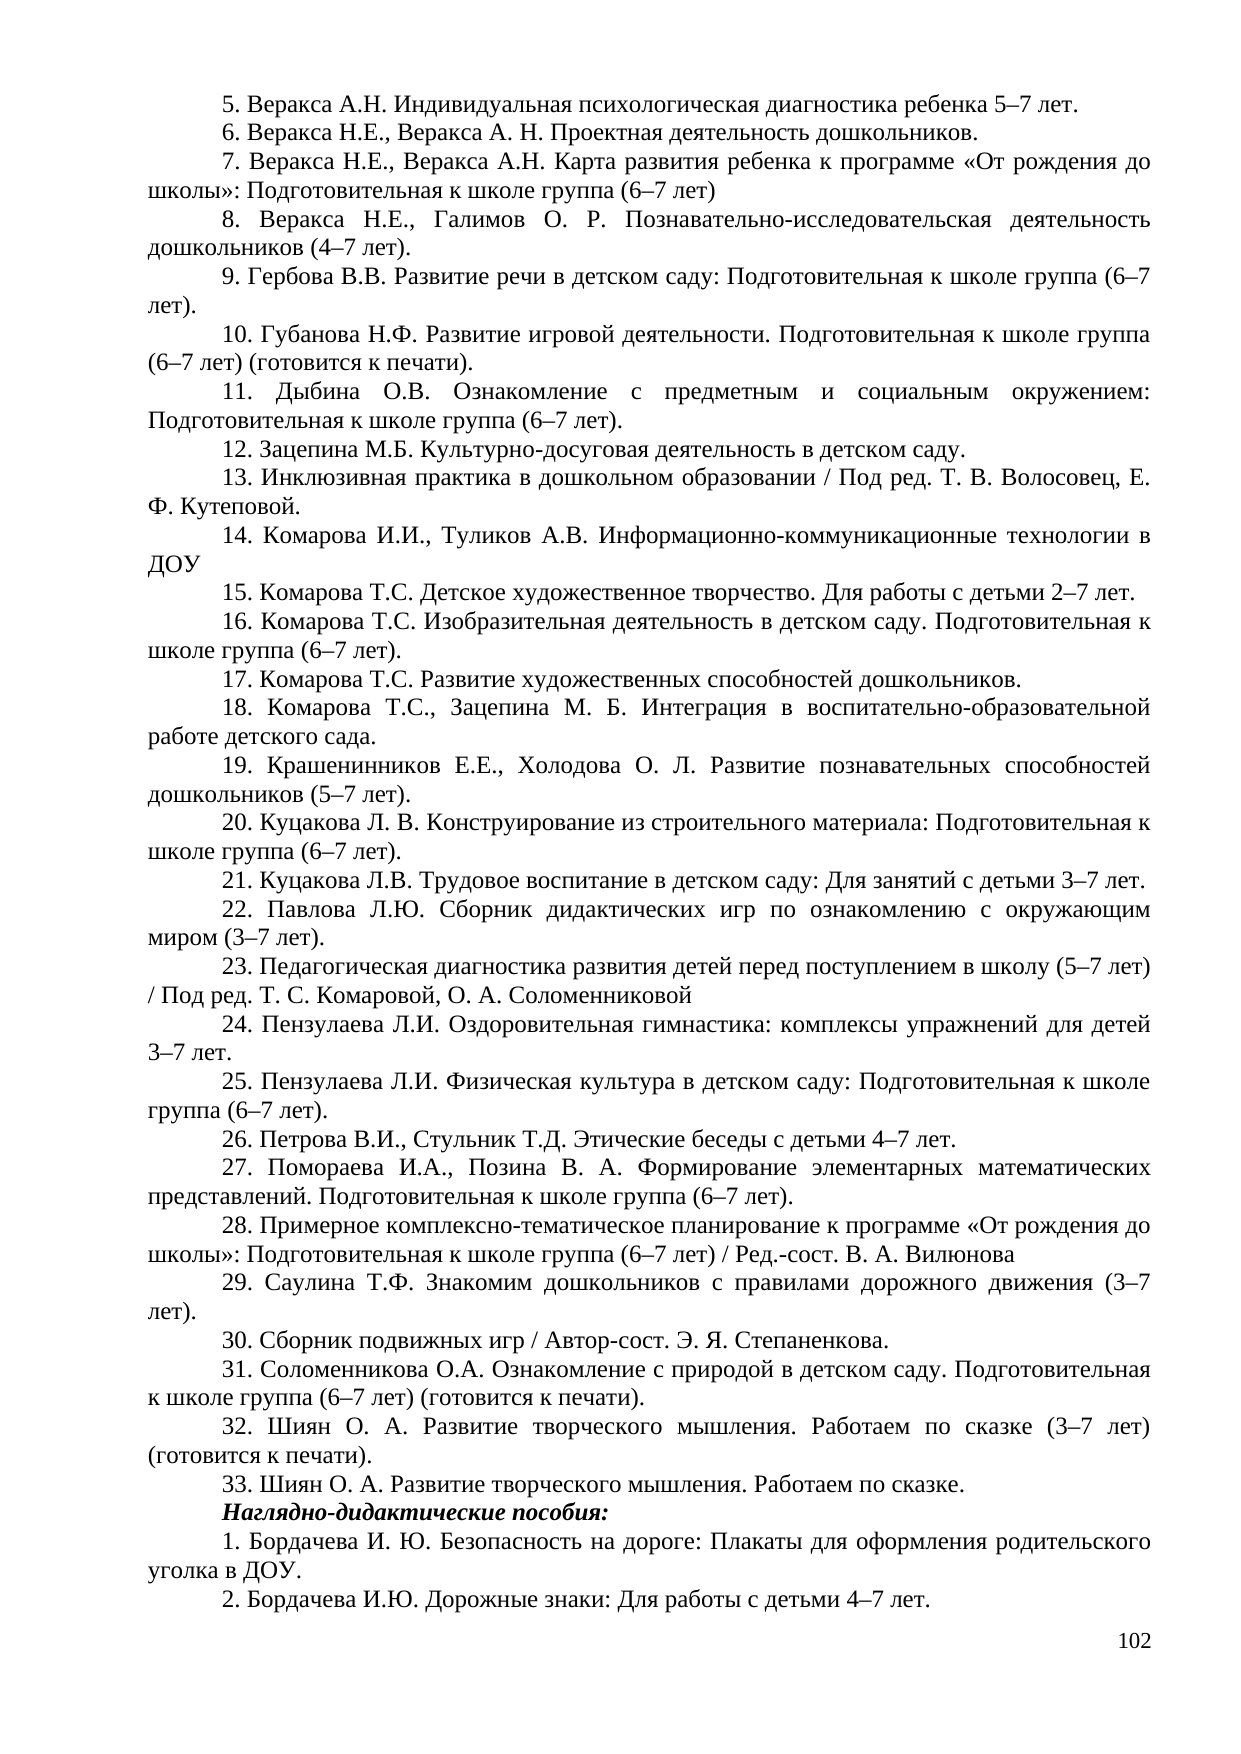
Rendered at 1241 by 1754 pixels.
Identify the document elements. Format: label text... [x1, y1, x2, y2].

text 31. Соломенникова О.А. Ознакомление с природой в детском саду. Подготовительная к школе группа (6–7 лет) (готовится к печати). [148, 1354, 1152, 1411]
text 24. Пензулаева Л.И. Оздоровительная гимнастика: комплексы упражнений для детей 3–7 лет. [148, 1009, 1152, 1066]
text 26. Петрова В.И., Стульник Т.Д. Этические беседы с детьми 4–7 лет. [148, 1124, 1152, 1152]
text 1. Бордачева И. Ю. Безопасность на дороге: Плакаты для оформления родительского уголка в ДОУ. [148, 1526, 1152, 1584]
text 29. Саулина Т.Ф. Знакомим дошкольников с правилами дорожного движения (3–7 лет). [148, 1267, 1152, 1325]
text 6. Веракса Н.Е., Веракса А. Н. Проектная деятельность дошкольников. [148, 117, 1152, 146]
text 21. Куцакова Л.В. Трудовое воспитание в детском саду: Для занятий с детьми 3–7 лет. [148, 865, 1152, 894]
text 14. Комарова И.И., Туликов А.В. Информационно-коммуникационные технологии в ДОУ [148, 520, 1152, 577]
text 32. Шиян О. А. Развитие творческого мышления. Работаем по сказке (3–7 лет) (готовится к печати). [148, 1411, 1152, 1469]
text 11. Дыбина О.В. Ознакомление с предметным и социальным окружением: Подготовительная к школе группа (6–7 лет). [148, 376, 1152, 434]
text 13. Инклюзивная практика в дошкольном образовании / Под ред. Т. В. Волосовец, Е. Ф. Кутеповой. [148, 462, 1152, 520]
text 15. Комарова Т.С. Детское художественное творчество. Для работы с детьми 2–7 лет. [148, 577, 1152, 606]
text Наглядно-дидактические пособия: [148, 1497, 1152, 1526]
text 30. Сборник подвижных игр / Автор-сост. Э. Я. Степаненкова. [148, 1325, 1152, 1354]
text 7. Веракса Н.Е., Веракса А.Н. Карта развития ребенка к программе «От рождения до школы»: Подготовительная к школе группа (6–7 лет) [148, 146, 1152, 204]
text 23. Педагогическая диагностика развития детей перед поступлением в школу (5–7 лет) / Под ред. Т. С. Комаровой, О. А. Соломенниковой [148, 951, 1152, 1009]
text 17. Комарова Т.С. Развитие художественных способностей дошкольников. [148, 664, 1152, 692]
text 28. Примерное комплексно-тематическое планирование к программе «От рождения до школы»: Подготовительная к школе группа (6–7 лет) / Ред.-сост. В. А. Вилюнова [148, 1210, 1152, 1267]
text 18. Комарова Т.С., Зацепина М. Б. Интеграция в воспитательно-образовательной работе детского сада. [148, 692, 1152, 750]
text 10. Губанова Н.Ф. Развитие игровой деятельности. Подготовительная к школе группа (6–7 лет) (готовится к печати). [148, 319, 1152, 376]
text 27. Помораева И.А., Позина В. А. Формирование элементарных математических представлений. Подготовительная к школе группа (6–7 лет). [148, 1152, 1152, 1210]
text 20. Куцакова Л. В. Конструирование из строительного материала: Подготовительная к школе группа (6–7 лет). [148, 807, 1152, 865]
text 5. Веракса А.Н. Индивидуальная психологическая диагностика ребенка 5–7 лет. [148, 89, 1152, 117]
text 25. Пензулаева Л.И. Физическая культура в детском саду: Подготовительная к школе группа (6–7 лет). [148, 1066, 1152, 1124]
text 8. Веракса Н.Е., Галимов О. Р. Познавательно-исследовательская деятельность дошкольников (4–7 лет). [148, 204, 1152, 261]
text 33. Шиян О. А. Развитие творческого мышления. Работаем по сказке. [148, 1469, 1152, 1497]
text 16. Комарова Т.С. Изобразительная деятельность в детском саду. Подготовительная к школе группа (6–7 лет). [148, 606, 1152, 664]
text 9. Гербова В.В. Развитие речи в детском саду: Подготовительная к школе группа (6–7 лет). [148, 261, 1152, 319]
text 19. Крашенинников Е.Е., Холодова О. Л. Развитие познавательных способностей дошкольников (5–7 лет). [148, 750, 1152, 807]
text 22. Павлова Л.Ю. Сборник дидактических игр по ознакомлению с окружающим миром (3–7 лет). [148, 894, 1152, 951]
text 12. Зацепина М.Б. Культурно-досуговая деятельность в детском саду. [148, 434, 1152, 462]
text 2. Бордачева И.Ю. Дорожные знаки: Для работы с детьми 4–7 лет. [148, 1584, 1152, 1612]
